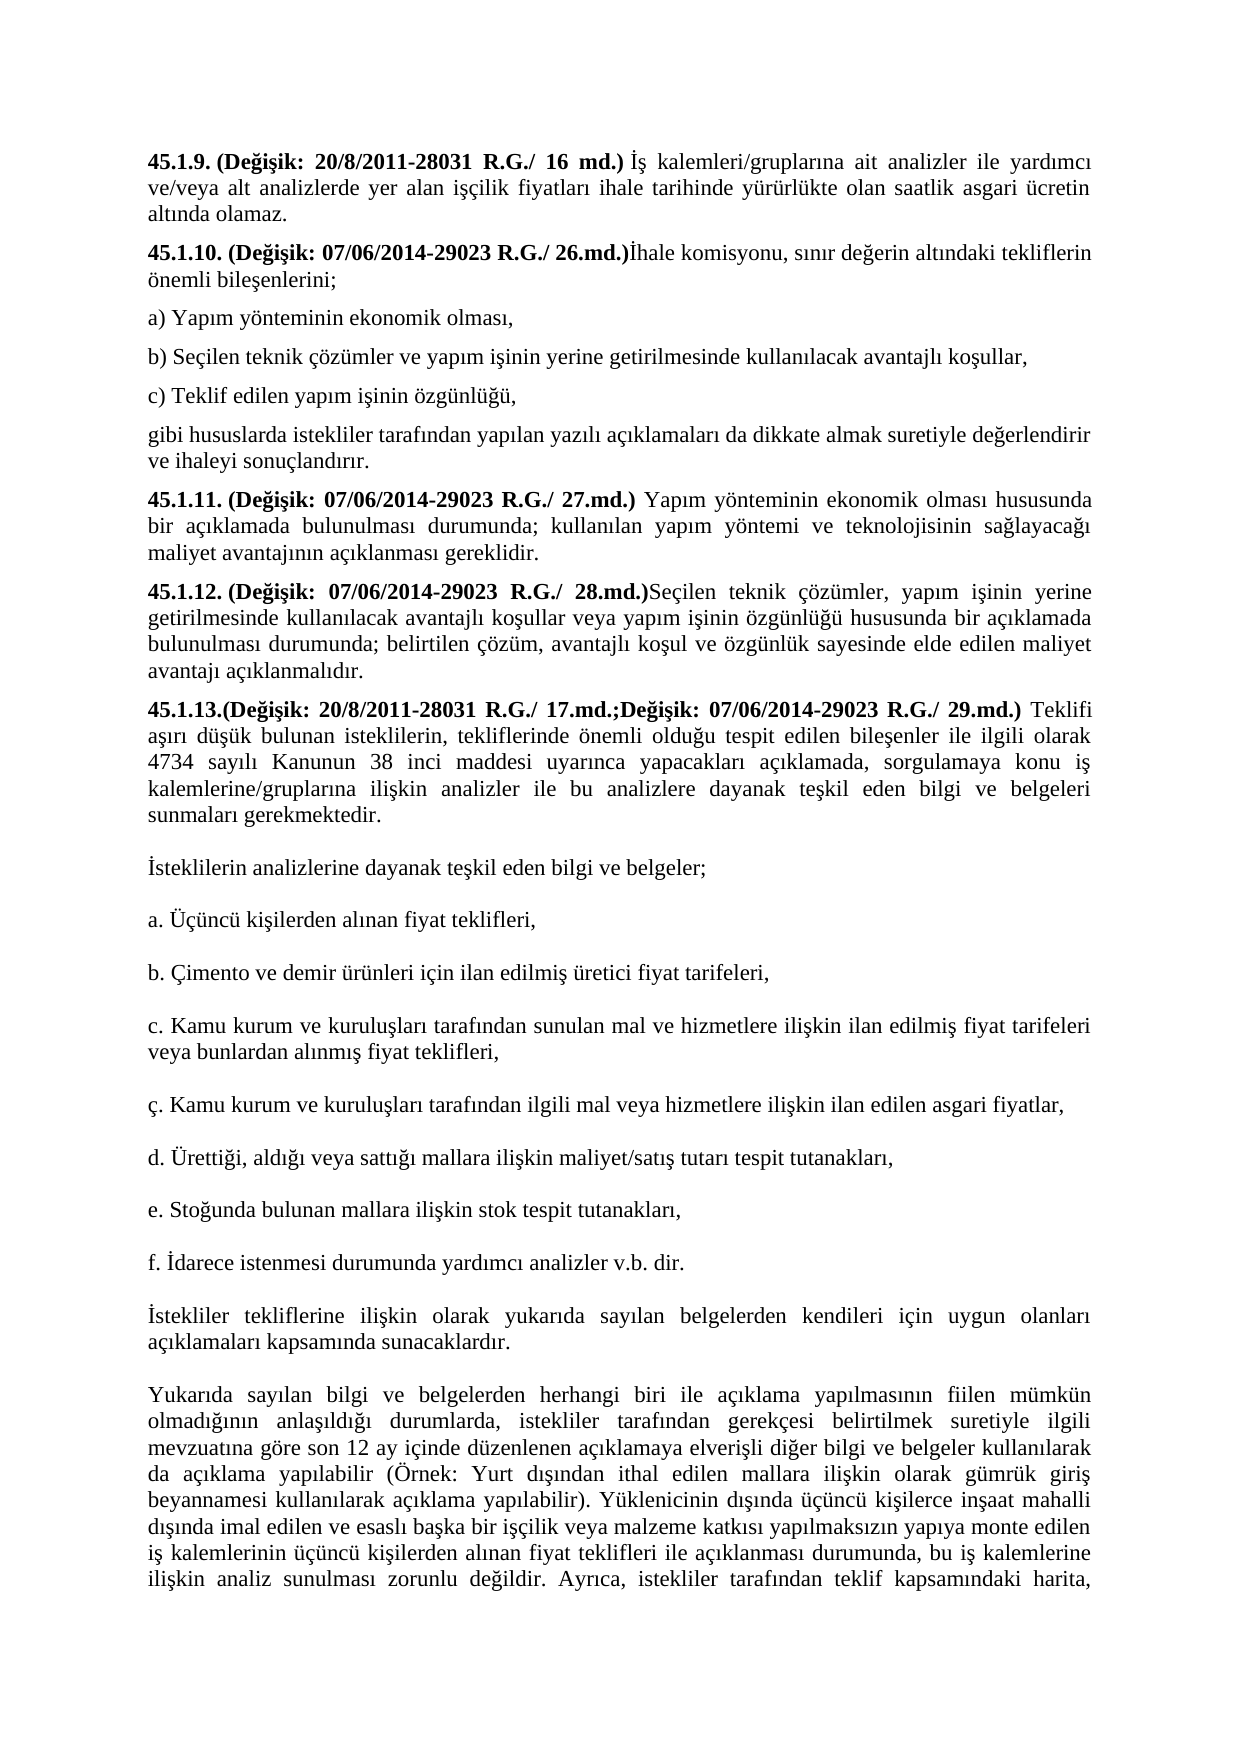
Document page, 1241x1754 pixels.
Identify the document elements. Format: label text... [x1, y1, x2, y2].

text 45.1.12. (Değişik: 07/06/2014-29023 R.G./ 28.md.)Seçilen teknik çözümler, yapım işinin yerine getirilmesinde kullanılacak avantajlı koşullar veya yapım işinin özgünlüğü hususunda bir açıklamada bulunulması durumunda; belirtilen çözüm, avantajlı koşul ve özgünlük sayesinde elde edilen maliyet avantajı açıklanmalıdır. [148, 578, 1092, 683]
text İstekliler tekliflerine ilişkin olarak yukarıda sayılan belgelerden kendileri için uygun olanları açıklamaları kapsamında sunacaklardır. [148, 1302, 1092, 1354]
text 45.1.13.(Değişik: 20/8/2011-28031 R.G./ 17.md.;Değişik: 07/06/2014-29023 R.G./ 29.md.) Teklifi aşırı düşük bulunan isteklilerin, tekliflerinde önemli olduğu tespit edilen bileşenler ile ilgili olarak 4734 sayılı Kanunun 38 inci maddesi uyarınca yapacakları açıklamada, sorgulamaya konu iş kalemlerine/gruplarına ilişkin analizler ile bu analizlere dayanak teşkil eden bilgi ve belgeleri sunmaları gerekmektedir. [148, 696, 1092, 827]
text İsteklilerin analizlerine dayanak teşkil eden bilgi ve belgeler; [148, 854, 1092, 880]
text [148, 1381, 1092, 1592]
text 45.1.9. (Değişik: 20/8/2011-28031 R.G./ 16 md.) İş kalemleri/gruplarına ait analizler ile yardımcı ve/veya alt analizlerde yer alan işçilik fiyatları ihale tarihinde yürürlükte olan saatlik asgari ücretin altında olamaz. [148, 148, 1092, 227]
text d. Ürettiği, aldığı veya sattığı mallara ilişkin maliyet/satış tutarı tespit tutanakları, [148, 1144, 1092, 1170]
text f. İdarece istenmesi durumunda yardımcı analizler v.b. dir. [148, 1249, 1092, 1276]
text 45.1.11. (Değişik: 07/06/2014-29023 R.G./ 27.md.) Yapım yönteminin ekonomik olması hususunda bir açıklamada bulunulması durumunda; kullanılan yapım yöntemi ve teknolojisinin sağlayacağı maliyet avantajının açıklanması gereklidir. [148, 486, 1092, 565]
text c) Teklif edilen yapım işinin özgünlüğü, [148, 382, 1092, 408]
text 45.1.10. (Değişik: 07/06/2014-29023 R.G./ 26.md.)İhale komisyonu, sınır değerin altındaki tekliflerin önemli bileşenlerini; [148, 239, 1092, 292]
text c. Kamu kurum ve kuruluşları tarafından sunulan mal ve hizmetlere ilişkin ilan edilmiş fiyat tarifeleri veya bunlardan alınmış fiyat teklifleri, [148, 1012, 1092, 1065]
text b. Çimento ve demir ürünleri için ilan edilmiş üretici fiyat tarifeleri, [148, 959, 1092, 986]
text a. Üçüncü kişilerden alınan fiyat teklifleri, [148, 907, 1092, 933]
text a) Yapım yönteminin ekonomik olması, [148, 304, 1092, 331]
text gibi hususlarda istekliler tarafından yapılan yazılı açıklamaları da dikkate almak suretiyle değerlendirir ve ihaleyi sonuçlandırır. [148, 421, 1092, 474]
text ç. Kamu kurum ve kuruluşları tarafından ilgili mal veya hizmetlere ilişkin ilan edilen asgari fiyatlar, [148, 1091, 1092, 1117]
text e. Stoğunda bulunan mallara ilişkin stok tespit tutanakları, [148, 1196, 1092, 1223]
text b) Seçilen teknik çözümler ve yapım işinin yerine getirilmesinde kullanılacak avantajlı koşullar, [148, 343, 1092, 370]
